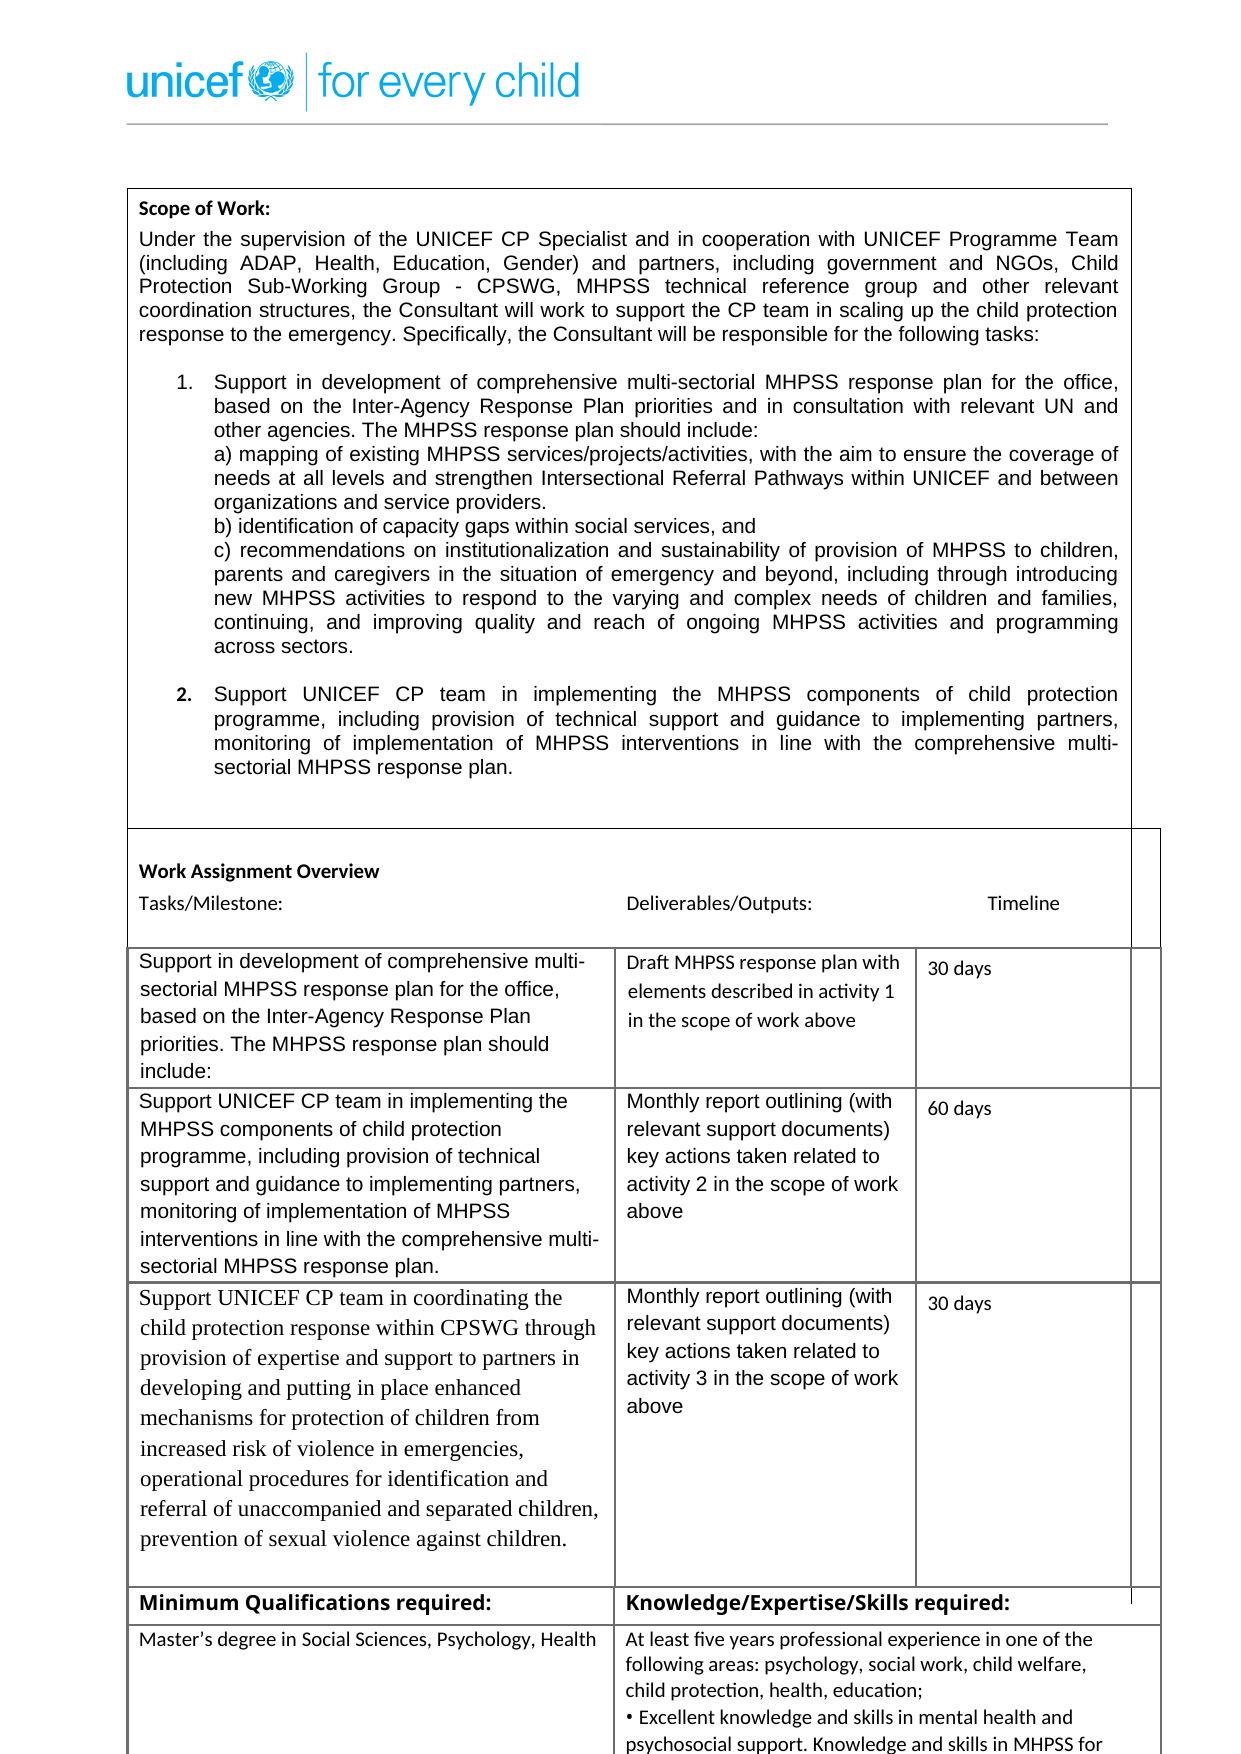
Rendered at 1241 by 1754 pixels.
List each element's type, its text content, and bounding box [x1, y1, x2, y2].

picture [111, 42, 588, 118]
table_cell Scope of Work: Under the supervision of the UNICEF CP Specialist and in cooperation with UNICEF Programme Team (including ADAP, Health, Education, Gender) and partners, including government and NGOs, Child Protection Sub-Working Group - CPSWG, MHPSS technical reference group and other relevant coordination structures, the Consultant will work to support the CP team in scaling up the child protection response to the emergency. Specifically, the Consultant will be responsible for the following tasks: Support in development of comprehensive multi-sectorial MHPSS response plan for the office, based on the Inter-Agency Response Plan priorities and in consultation with relevant UN and other agencies. The MHPSS response plan should include: a) mapping of existing MHPSS services/projects/activities, with the aim to ensure the coverage of needs at all levels and strengthen Intersectional Referral Pathways within UNICEF and between organizations and service providers. b) identification of capacity gaps within social services, and c) recommendations on institutionalization and sustainability of provision of MHPSS to children, parents and caregivers in the situation of emergency and beyond, including through introducing new MHPSS activities to respond to the varying and complex needs of children and families, continuing, and improving quality and reach of ongoing MHPSS activities and programming across sectors. Support UNICEF CP team in implementing the MHPSS components of child protection programme, including provision of technical support and guidance to implementing partners, monitoring of implementation of MHPSS interventions in line with the comprehensive multi-sectorial MHPSS response plan. [129, 1284, 614, 1586]
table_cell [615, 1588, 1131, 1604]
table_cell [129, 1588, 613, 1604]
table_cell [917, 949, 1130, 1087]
table_cell Scope of Work: Under the supervision of the UNICEF CP Specialist and in cooperation with UNICEF Programme Team (including ADAP, Health, Education, Gender) and partners, including government and NGOs, Child Protection Sub-Working Group - CPSWG, MHPSS technical reference group and other relevant coordination structures, the Consultant will work to support the CP team in scaling up the child protection response to the emergency. Specifically, the Consultant will be responsible for the following tasks: Support in development of comprehensive multi-sectorial MHPSS response plan for the office, based on the Inter-Agency Response Plan priorities and in consultation with relevant UN and other agencies. The MHPSS response plan should include: a) mapping of existing MHPSS services/projects/activities, with the aim to ensure the coverage of needs at all levels and strengthen Intersectional Referral Pathways within UNICEF and between organizations and service providers. b) identification of capacity gaps within social services, and c) recommendations on institutionalization and sustainability of provision of MHPSS to children, parents and caregivers in the situation of emergency and beyond, including through introducing new MHPSS activities to respond to the varying and complex needs of children and families, continuing, and improving quality and reach of ongoing MHPSS activities and programming across sectors. Support UNICEF CP team in implementing the MHPSS components of child protection programme, including provision of technical support and guidance to implementing partners, monitoring of implementation of MHPSS interventions in line with the comprehensive multi-sectorial MHPSS response plan. [128, 829, 1131, 947]
table_cell Scope of Work: Under the supervision of the UNICEF CP Specialist and in cooperation with UNICEF Programme Team (including ADAP, Health, Education, Gender) and partners, including government and NGOs, Child Protection Sub-Working Group - CPSWG, MHPSS technical reference group and other relevant coordination structures, the Consultant will work to support the CP team in scaling up the child protection response to the emergency. Specifically, the Consultant will be responsible for the following tasks: Support in development of comprehensive multi-sectorial MHPSS response plan for the office, based on the Inter-Agency Response Plan priorities and in consultation with relevant UN and other agencies. The MHPSS response plan should include: a) mapping of existing MHPSS services/projects/activities, with the aim to ensure the coverage of needs at all levels and strengthen Intersectional Referral Pathways within UNICEF and between organizations and service providers. b) identification of capacity gaps within social services, and c) recommendations on institutionalization and sustainability of provision of MHPSS to children, parents and caregivers in the situation of emergency and beyond, including through introducing new MHPSS activities to respond to the varying and complex needs of children and families, continuing, and improving quality and reach of ongoing MHPSS activities and programming across sectors. Support UNICEF CP team in implementing the MHPSS components of child protection programme, including provision of technical support and guidance to implementing partners, monitoring of implementation of MHPSS interventions in line with the comprehensive multi-sectorial MHPSS response plan. [128, 189, 1131, 828]
